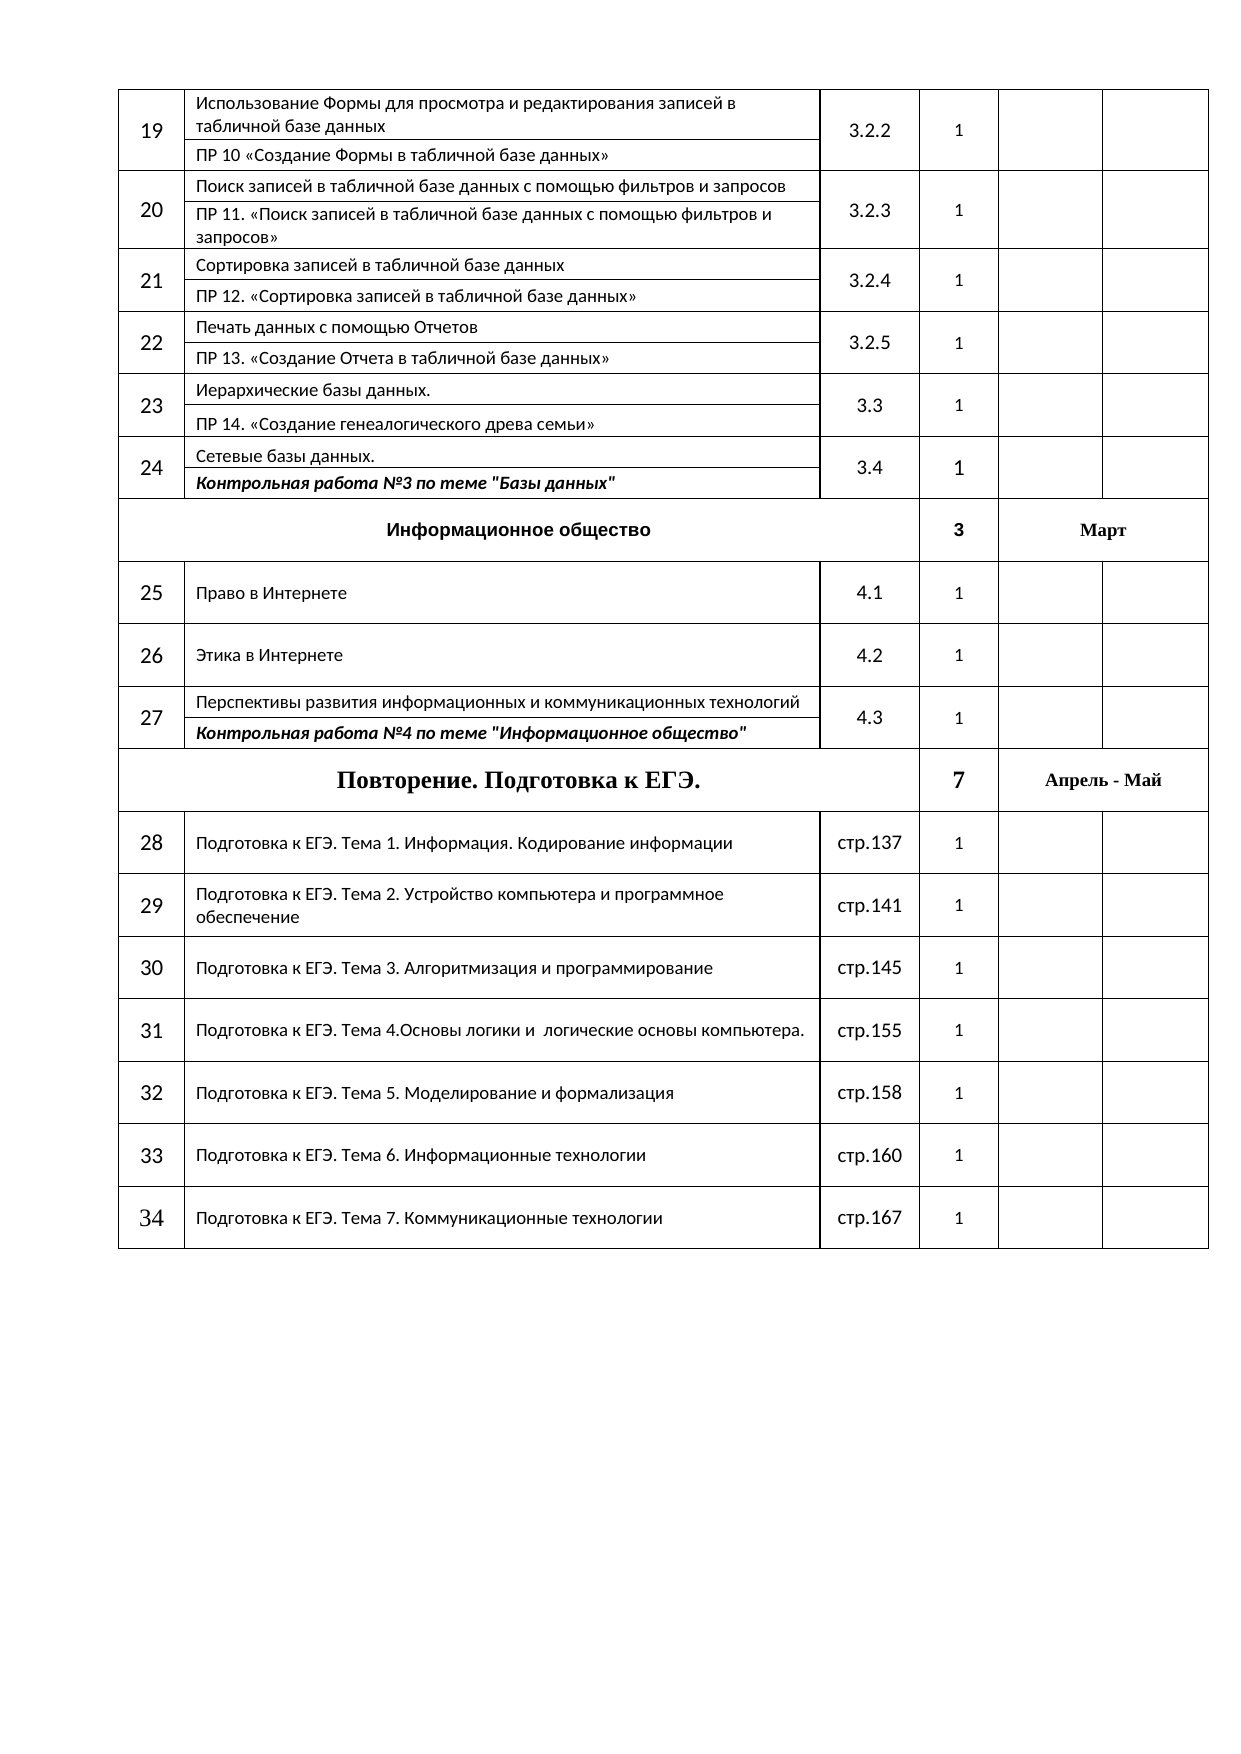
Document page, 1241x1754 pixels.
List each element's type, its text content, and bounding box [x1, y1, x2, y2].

table_cell 29 [119, 874, 184, 936]
table_cell 30 [119, 937, 184, 998]
table_cell 32 [119, 1062, 184, 1123]
table_cell Поиск записей в табличной базе данных с помощью фильтров и запросов [185, 171, 819, 201]
table_cell [999, 437, 1102, 498]
table_cell Март [999, 499, 1208, 561]
table_cell ПР 10 «Создание Формы в табличной базе данных» [185, 140, 819, 170]
table_cell 28 [119, 812, 184, 873]
table_cell Подготовка к ЕГЭ. Тема 4.Основы логики и логические основы компьютера. [185, 999, 819, 1061]
table_cell 3.4 [821, 437, 919, 498]
table_cell 1 [920, 812, 998, 873]
table_cell [1103, 90, 1208, 170]
table_cell [999, 562, 1102, 623]
table_cell 4.1 [821, 562, 919, 623]
table_cell ПР 13. «Создание Отчета в табличной базе данных» [185, 343, 819, 373]
table_cell 3.2.3 [821, 171, 919, 248]
table_cell 3 [920, 499, 998, 561]
table_cell Этика в Интернете [185, 624, 819, 686]
table_cell [999, 1062, 1102, 1123]
table_cell 1 [920, 937, 998, 998]
table_cell Перспективы развития информационных и коммуникационных технологий [185, 687, 819, 717]
table_cell ПР 14. «Создание генеалогического древа семьи» [185, 405, 819, 436]
table_cell Сортировка записей в табличной базе данных [185, 249, 819, 279]
table_cell 1 [920, 562, 998, 623]
table_cell Апрель - Май [999, 749, 1208, 811]
table_cell [999, 624, 1102, 686]
table_cell Подготовка к ЕГЭ. Тема 1. Информация. Кодирование информации [185, 812, 819, 873]
table_cell Контрольная работа №4 по теме "Информационное общество" [185, 718, 819, 748]
table_cell 1 [920, 374, 998, 436]
table_cell Использование Формы для просмотра и редактирования записей в табличной базе данных [185, 90, 819, 139]
table_cell ПР 12. «Сортировка записей в табличной базе данных» [185, 280, 819, 311]
table_cell Подготовка к ЕГЭ. Тема 2. Устройство компьютера и программное обеспечение [185, 874, 819, 936]
table_cell стр.160 [821, 1124, 919, 1186]
table_cell [999, 249, 1102, 311]
table_cell стр.141 [821, 874, 919, 936]
table_cell 1 [920, 437, 998, 498]
table_cell 1 [920, 1187, 998, 1248]
table_cell стр.167 [821, 1187, 919, 1248]
table_cell [1103, 624, 1208, 686]
table_cell 22 [119, 312, 184, 373]
table_cell [999, 937, 1102, 998]
table_cell 1 [920, 171, 998, 248]
table_cell [1103, 874, 1208, 936]
table_cell Контрольная работа №3 по теме "Базы данных" [185, 468, 819, 498]
table_cell 1 [920, 249, 998, 311]
table_cell Повторение. Подготовка к ЕГЭ. [119, 749, 919, 811]
table_cell 3.2.4 [821, 249, 919, 311]
table_cell стр.158 [821, 1062, 919, 1123]
table_cell 4.3 [821, 687, 919, 748]
table_cell [1103, 1062, 1208, 1123]
table_cell 1 [920, 687, 998, 748]
table_cell 1 [920, 999, 998, 1061]
table_cell стр.137 [821, 812, 919, 873]
table_cell [1103, 1124, 1208, 1186]
table_cell Сетевые базы данных. [185, 437, 819, 467]
table_cell 3.2.2 [821, 90, 919, 170]
table_cell 20 [119, 171, 184, 248]
table_cell 21 [119, 249, 184, 311]
table_cell [999, 374, 1102, 436]
table_cell 3.2.5 [821, 312, 919, 373]
table_cell 1 [920, 624, 998, 686]
table_cell Иерархические базы данных. [185, 374, 819, 404]
table_cell стр.155 [821, 999, 919, 1061]
table_cell [999, 812, 1102, 873]
table_cell [999, 312, 1102, 373]
table_cell 3.3 [821, 374, 919, 436]
table_cell 24 [119, 437, 184, 498]
table_cell [999, 874, 1102, 936]
table_cell стр.145 [821, 937, 919, 998]
table_cell [1103, 374, 1208, 436]
table_cell 4.2 [821, 624, 919, 686]
table_cell 33 [119, 1124, 184, 1186]
table_cell Подготовка к ЕГЭ. Тема 7. Коммуникационные технологии [185, 1187, 819, 1248]
table_cell 23 [119, 374, 184, 436]
table_cell [1103, 312, 1208, 373]
table_cell Подготовка к ЕГЭ. Тема 5. Моделирование и формализация [185, 1062, 819, 1123]
table_cell [1103, 249, 1208, 311]
table_cell [999, 999, 1102, 1061]
table_cell 25 [119, 562, 184, 623]
table_cell [1103, 562, 1208, 623]
table_cell [999, 1187, 1102, 1248]
table_cell [1103, 812, 1208, 873]
table_cell 26 [119, 624, 184, 686]
table_cell 1 [920, 1124, 998, 1186]
table_cell 1 [920, 874, 998, 936]
table_cell [1103, 1187, 1208, 1248]
table_cell [1103, 437, 1208, 498]
table_cell [999, 90, 1102, 170]
table_cell 1 [920, 90, 998, 170]
table_cell 7 [920, 749, 998, 811]
table_cell [999, 171, 1102, 248]
table_cell 1 [920, 312, 998, 373]
table_cell [999, 1124, 1102, 1186]
table_cell 34 [119, 1187, 184, 1248]
table_cell Печать данных с помощью Отчетов [185, 312, 819, 342]
table_cell [1103, 687, 1208, 748]
table_cell [1103, 999, 1208, 1061]
table_cell 19 [119, 90, 184, 170]
table_cell [1103, 937, 1208, 998]
table_cell Подготовка к ЕГЭ. Тема 6. Информационные технологии [185, 1124, 819, 1186]
table_cell ПР 11. «Поиск записей в табличной базе данных с помощью фильтров и запросов» [185, 202, 819, 248]
table_cell Право в Интернете [185, 562, 819, 623]
table_cell [999, 687, 1102, 748]
table_cell [1103, 171, 1208, 248]
table_cell 1 [920, 1062, 998, 1123]
table_cell Информационное общество [119, 499, 919, 561]
table_cell 27 [119, 687, 184, 748]
table_cell 31 [119, 999, 184, 1061]
table_cell Подготовка к ЕГЭ. Тема 3. Алгоритмизация и программирование [185, 937, 819, 998]
